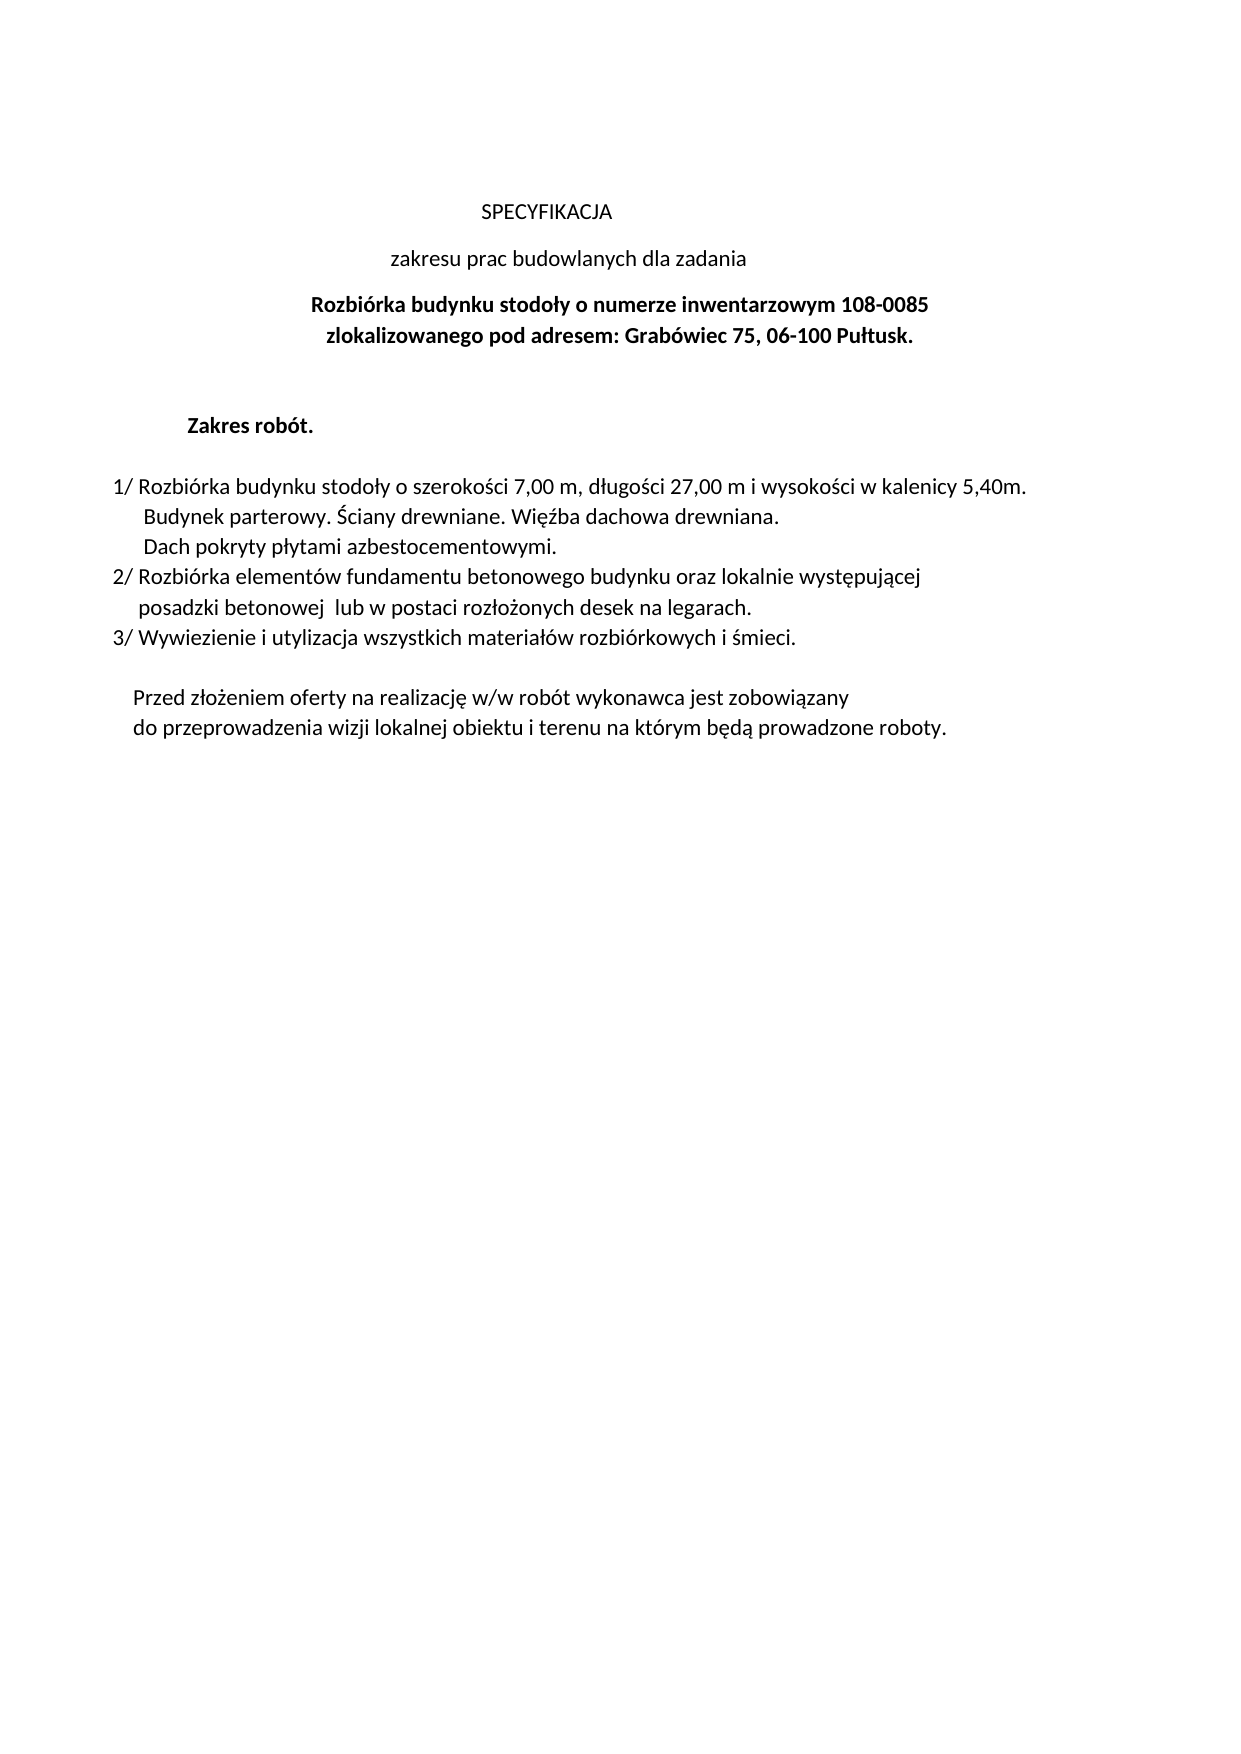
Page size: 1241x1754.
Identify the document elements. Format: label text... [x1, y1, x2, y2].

text 3/ Wywiezienie i utylizacja wszystkich materiałów rozbiórkowych i śmieci. [112, 623, 1128, 651]
text zlokalizowanego pod adresem: Grabówiec 75, 06-100 Pułtusk. [112, 321, 1128, 349]
text Przed złożeniem oferty na realizację w/w robót wykonawca jest zobowiązany [112, 683, 1128, 711]
text 1/ Rozbiórka budynku stodoły o szerokości 7,00 m, długości 27,00 m i wysokości w kalenicy 5,40m. [112, 472, 1128, 500]
text do przeprowadzenia wizji lokalnej obiektu i terenu na którym będą prowadzone roboty. [112, 713, 1128, 742]
text SPECYFIKACJA [407, 197, 1128, 225]
text posadzki betonowej lub w postaci rozłożonych desek na legarach. [112, 593, 1128, 621]
list Zakres robót. [187, 411, 1128, 439]
text zakresu prac budowlanych dla zadania [112, 244, 1128, 272]
text Rozbiórka budynku stodoły o numerze inwentarzowym 108-0085 [112, 291, 1128, 319]
text 2/ Rozbiórka elementów fundamentu betonowego budynku oraz lokalnie występującej [112, 562, 1128, 591]
text Dach pokryty płytami azbestocementowymi. [112, 532, 1128, 560]
text Budynek parterowy. Ściany drewniane. Więźba dachowa drewniana. [112, 502, 1128, 530]
